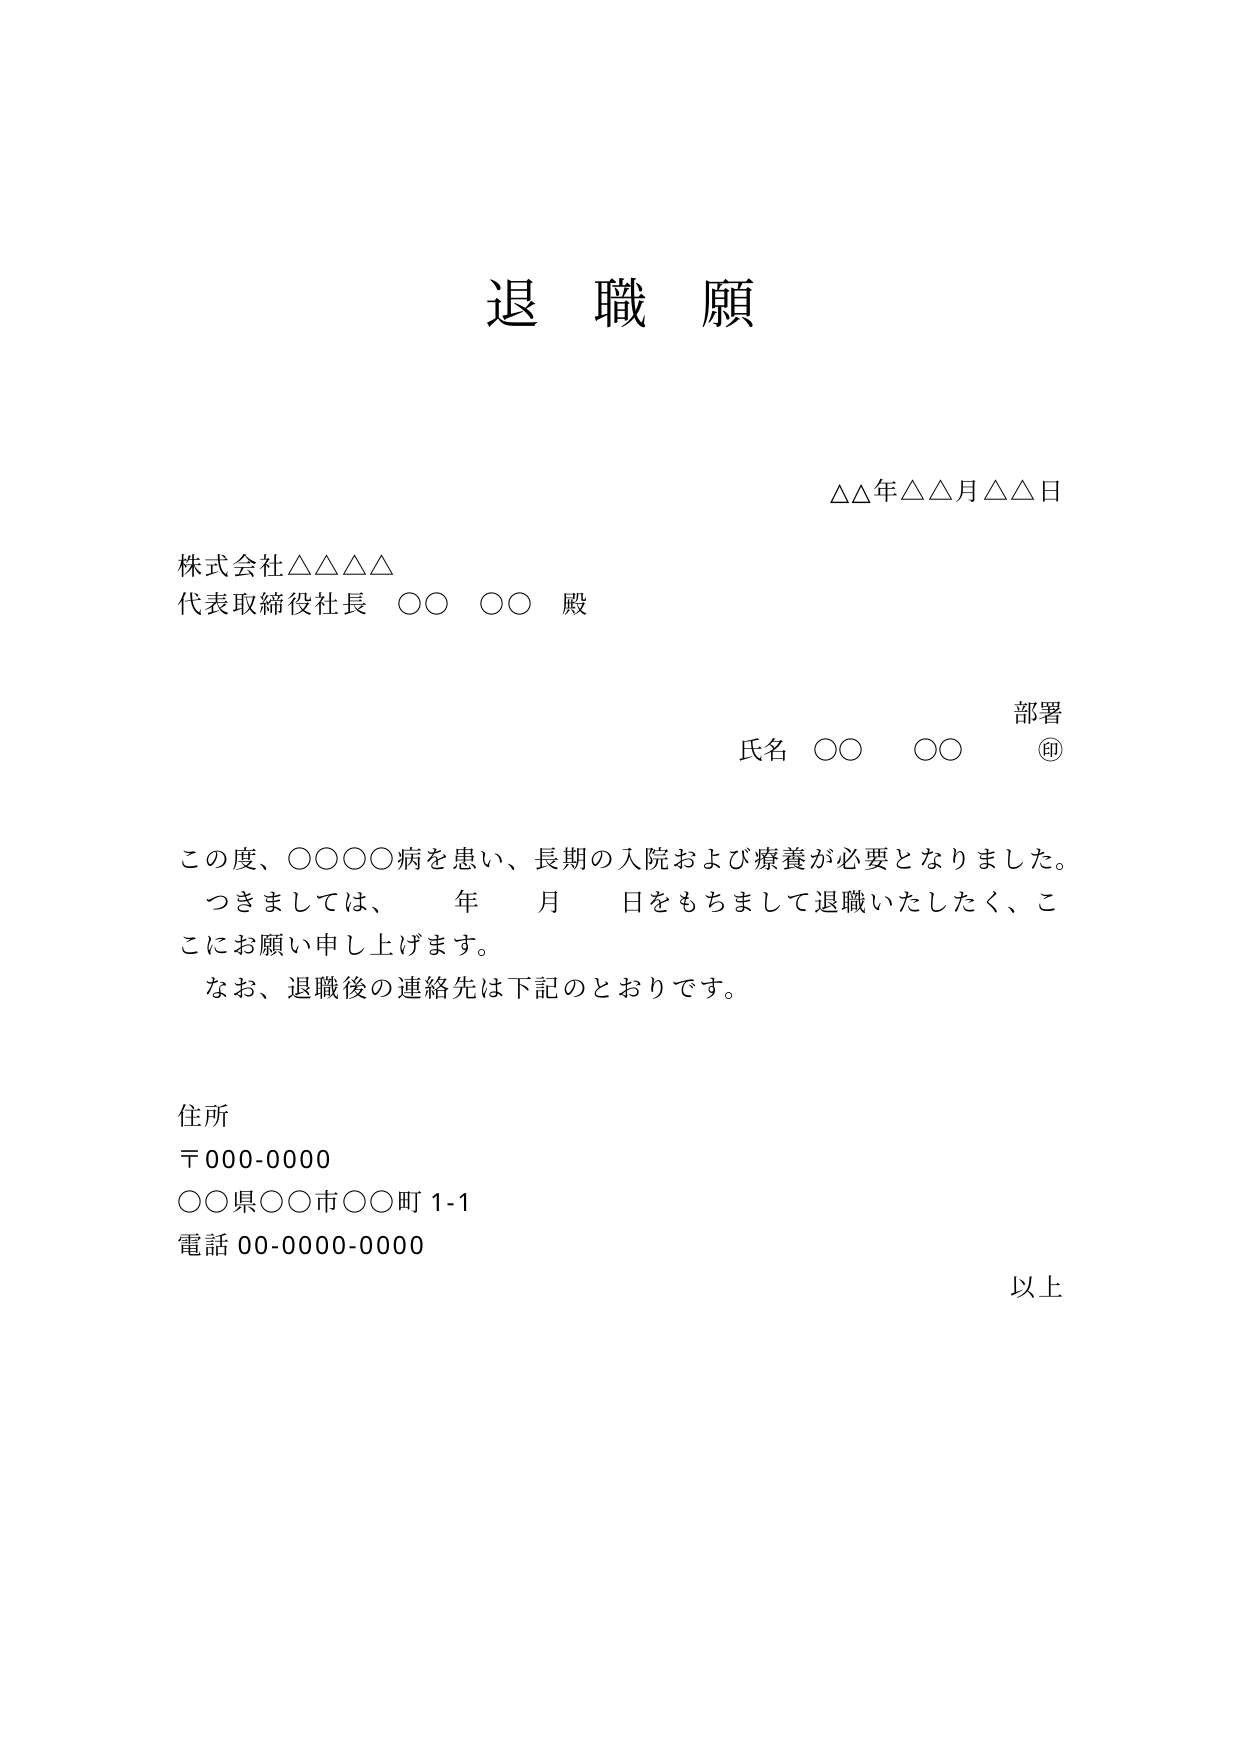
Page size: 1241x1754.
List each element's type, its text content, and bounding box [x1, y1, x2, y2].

text 〇〇県〇〇市〇〇町1-1 [177, 1182, 1063, 1219]
text 株式会社△△△△ [177, 546, 1063, 584]
text なお、退職後の連絡先は下記のとおりです。 [177, 968, 1063, 1006]
text 電話00-0000-0000 [177, 1224, 1063, 1262]
text つきましては、 年 月 日をもちまして退職いたしたく、ここにお願い申し上げます。 [177, 882, 1063, 963]
text 以上 [177, 1267, 1063, 1305]
text 代表取締役社長 〇〇 〇〇 殿 [177, 584, 1063, 621]
text 退 職 願 [177, 243, 1063, 356]
text △△年△△月△△日 [177, 471, 1063, 509]
text 氏名 〇〇 〇〇 ㊞ [177, 730, 1063, 768]
text この度、〇〇〇〇病を患い、長期の入院および療養が必要となりました。 [177, 839, 1063, 877]
text 部署 [177, 693, 1063, 730]
text 〒000-0000 [177, 1139, 1063, 1176]
text 住所 [177, 1096, 1063, 1134]
